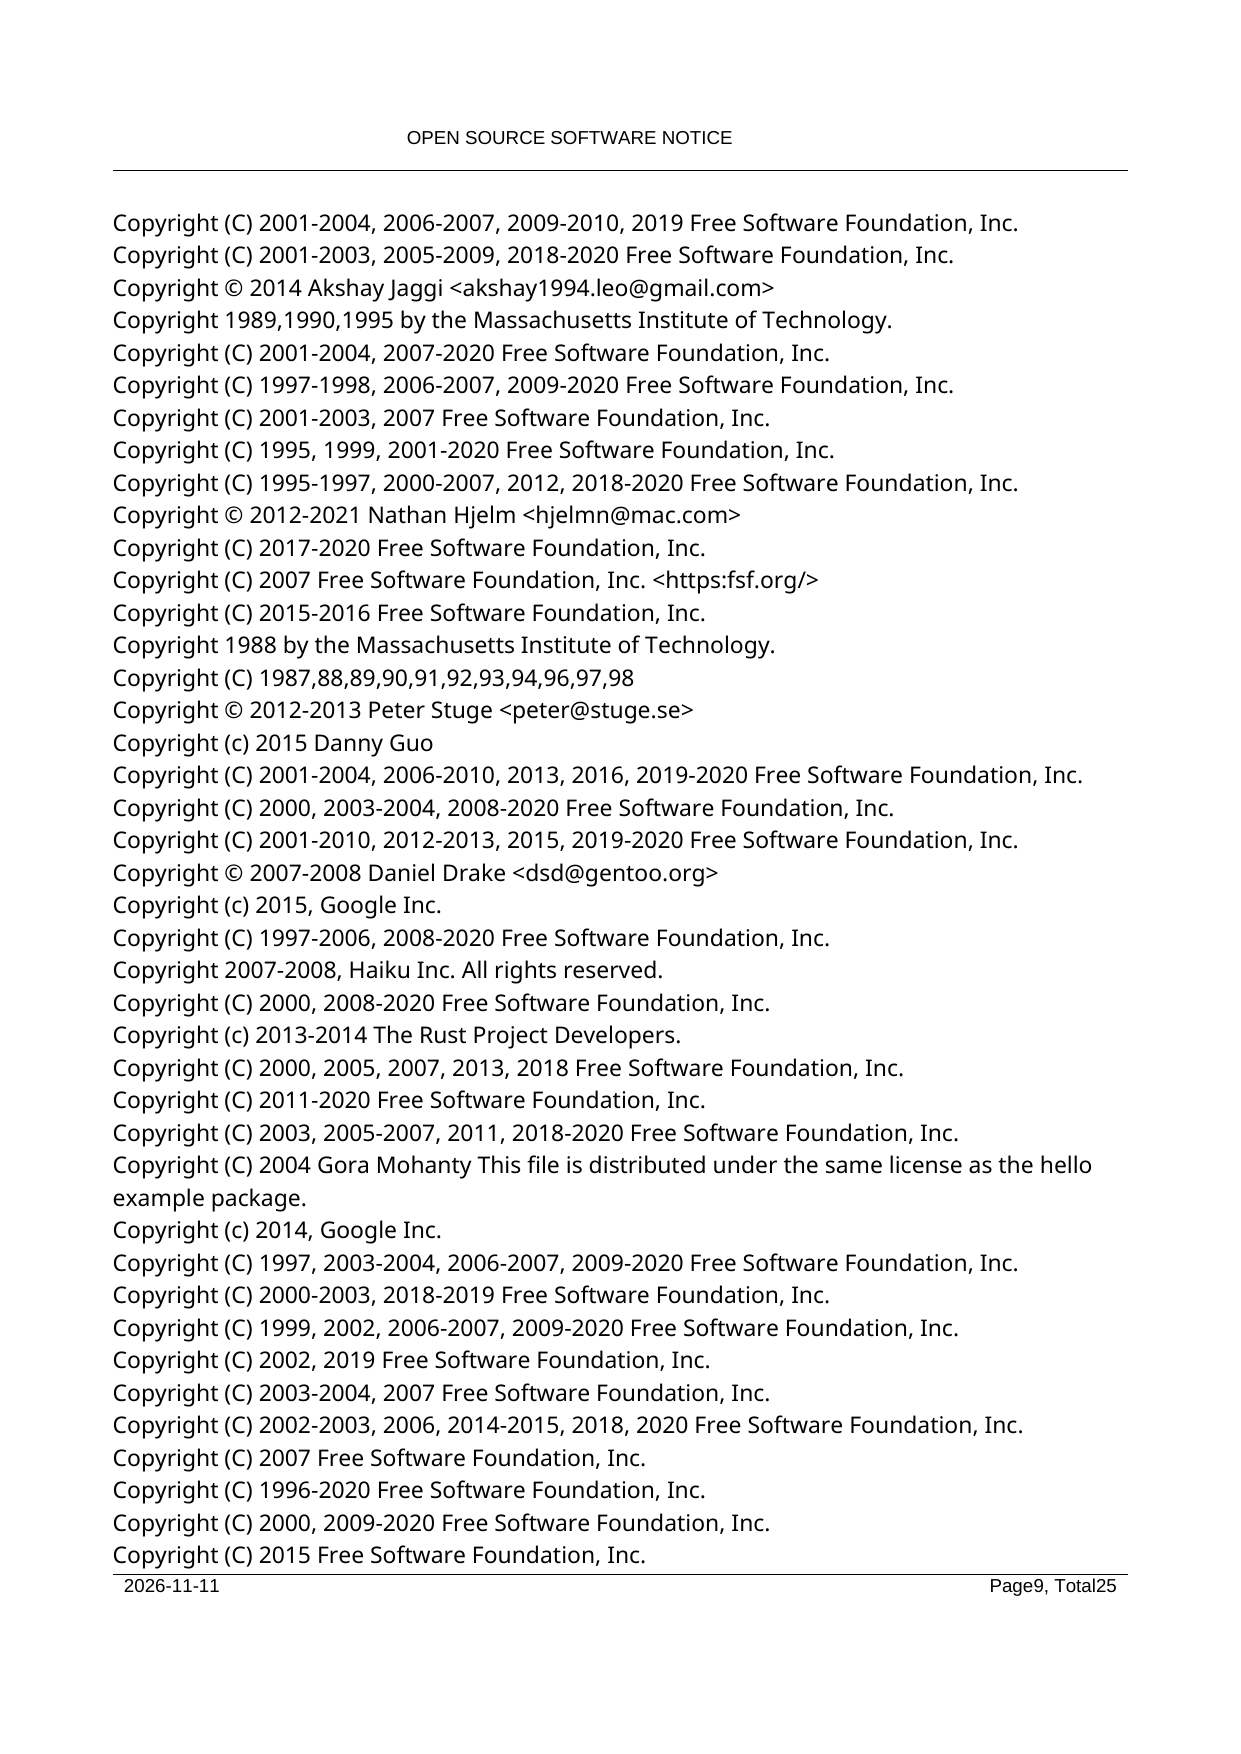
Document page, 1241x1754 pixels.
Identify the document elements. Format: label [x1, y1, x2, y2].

text [112, 206, 1128, 1571]
